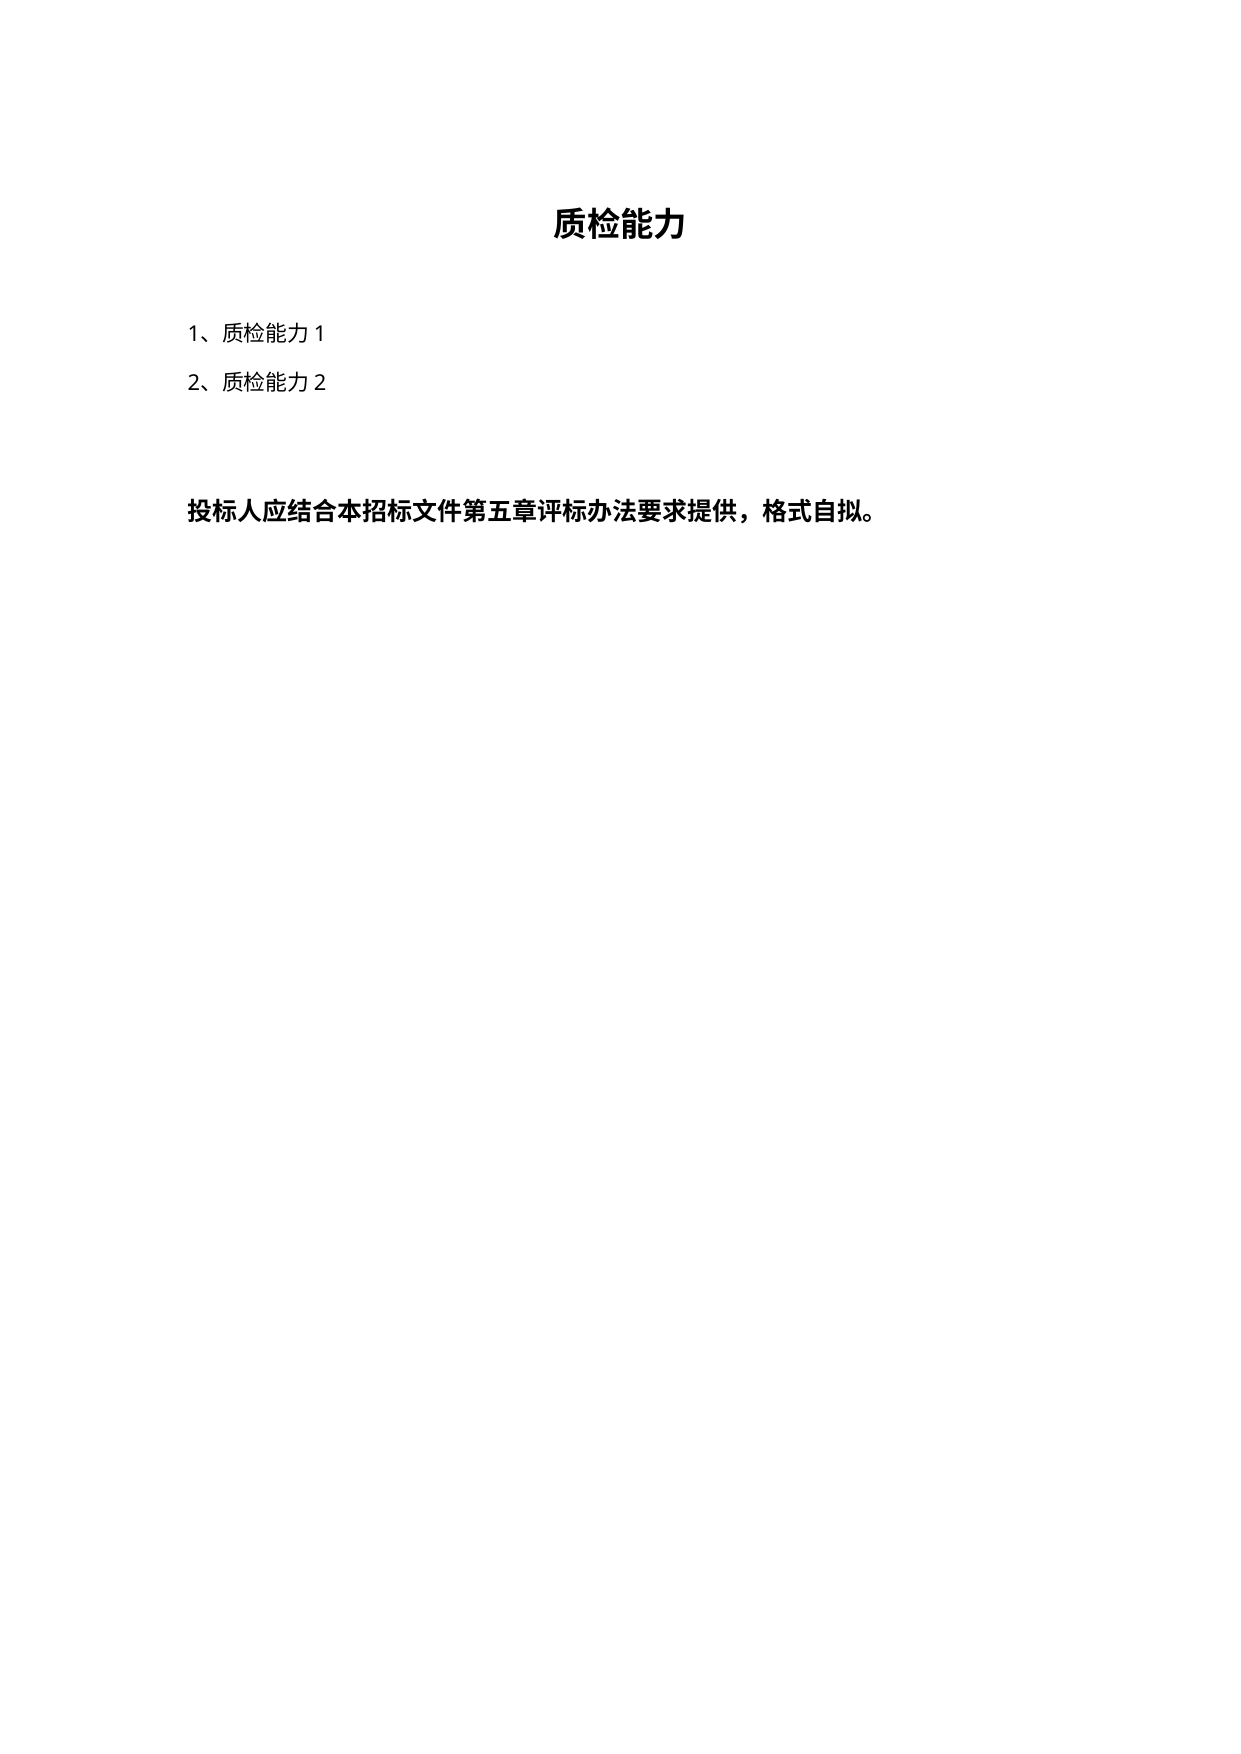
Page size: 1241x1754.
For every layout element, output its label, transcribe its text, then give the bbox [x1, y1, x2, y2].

text 投标人应结合本招标文件第五章评标办法要求提供，格式自拟。 [187, 477, 1053, 542]
subtitle 质检能力 [187, 189, 1053, 254]
list 质检能力1 [187, 316, 1053, 348]
list 质检能力2 [187, 364, 1053, 397]
